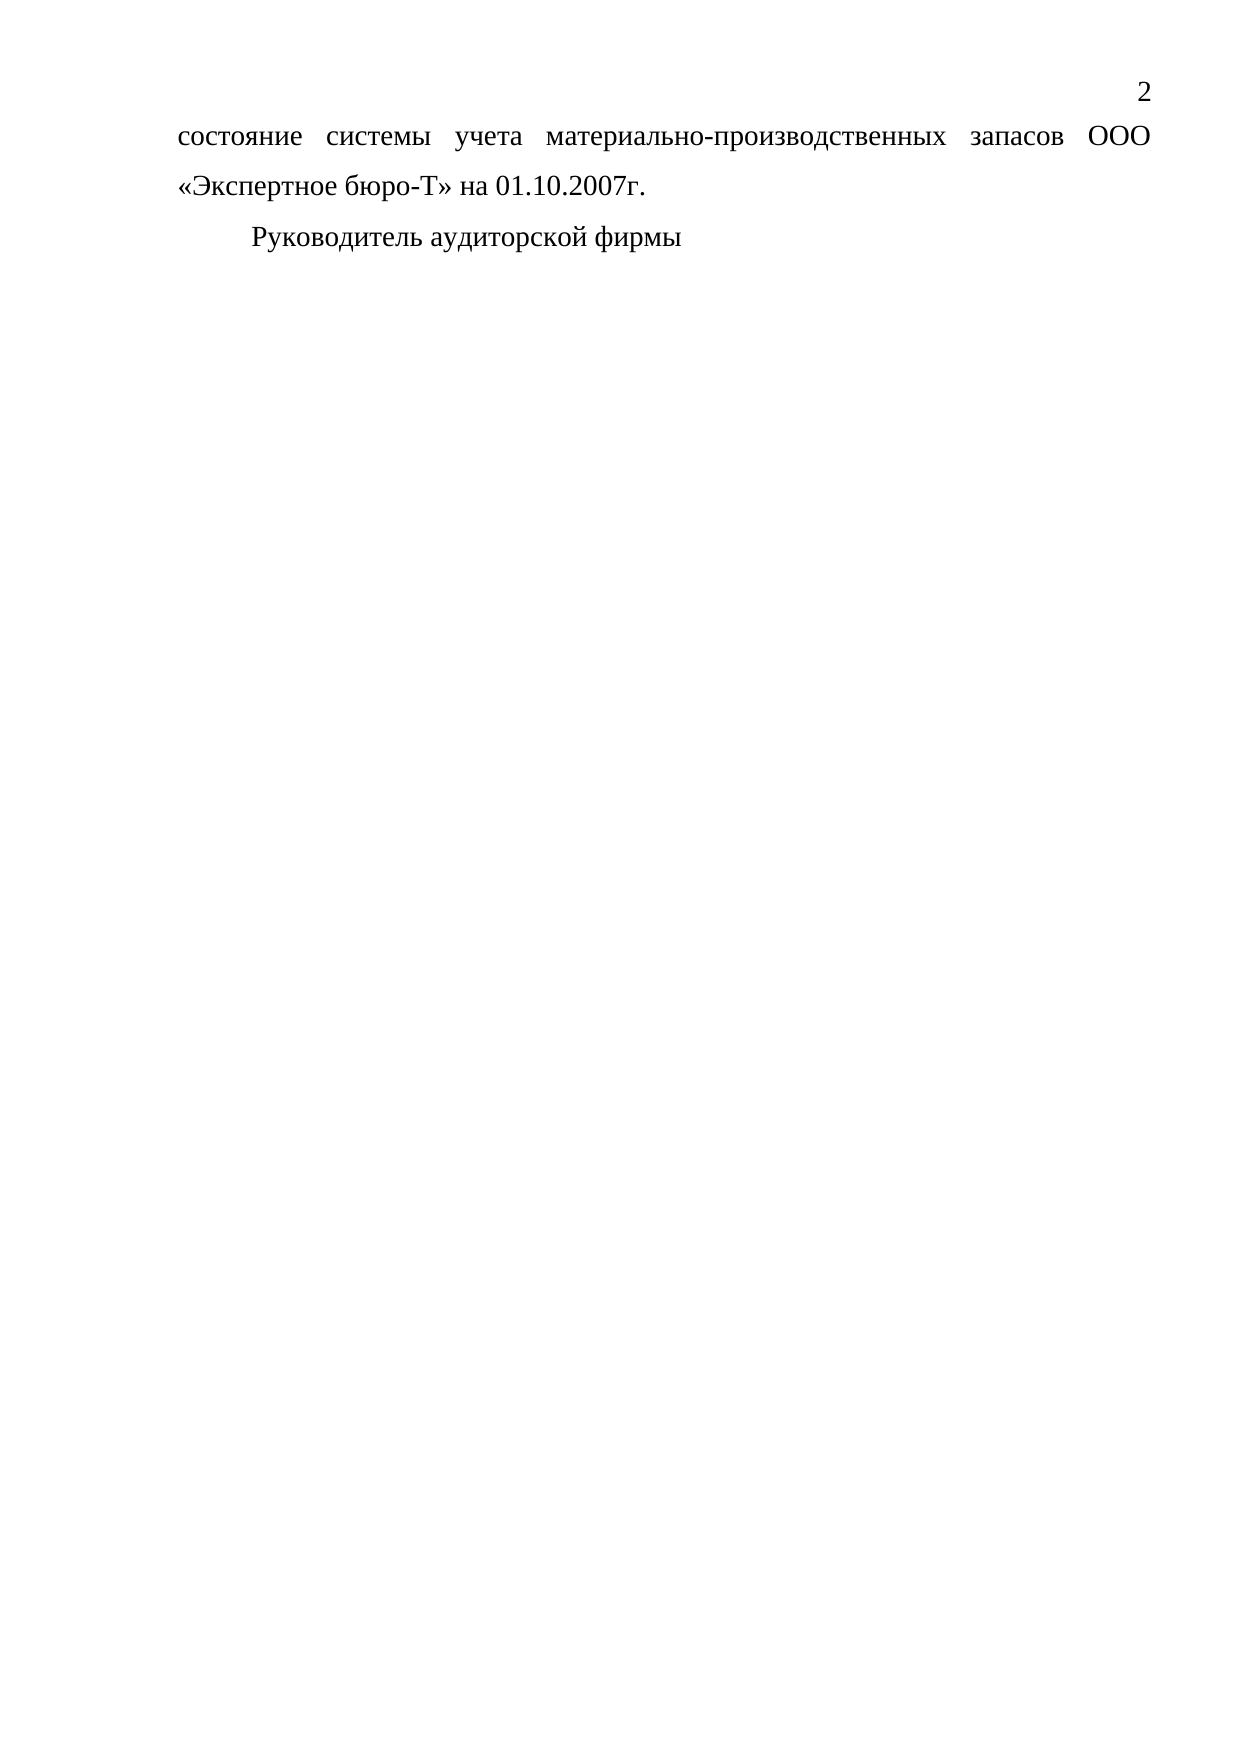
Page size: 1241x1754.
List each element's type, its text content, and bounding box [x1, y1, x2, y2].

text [177, 118, 1152, 202]
text Руководитель аудиторской фирмы [177, 219, 1152, 252]
